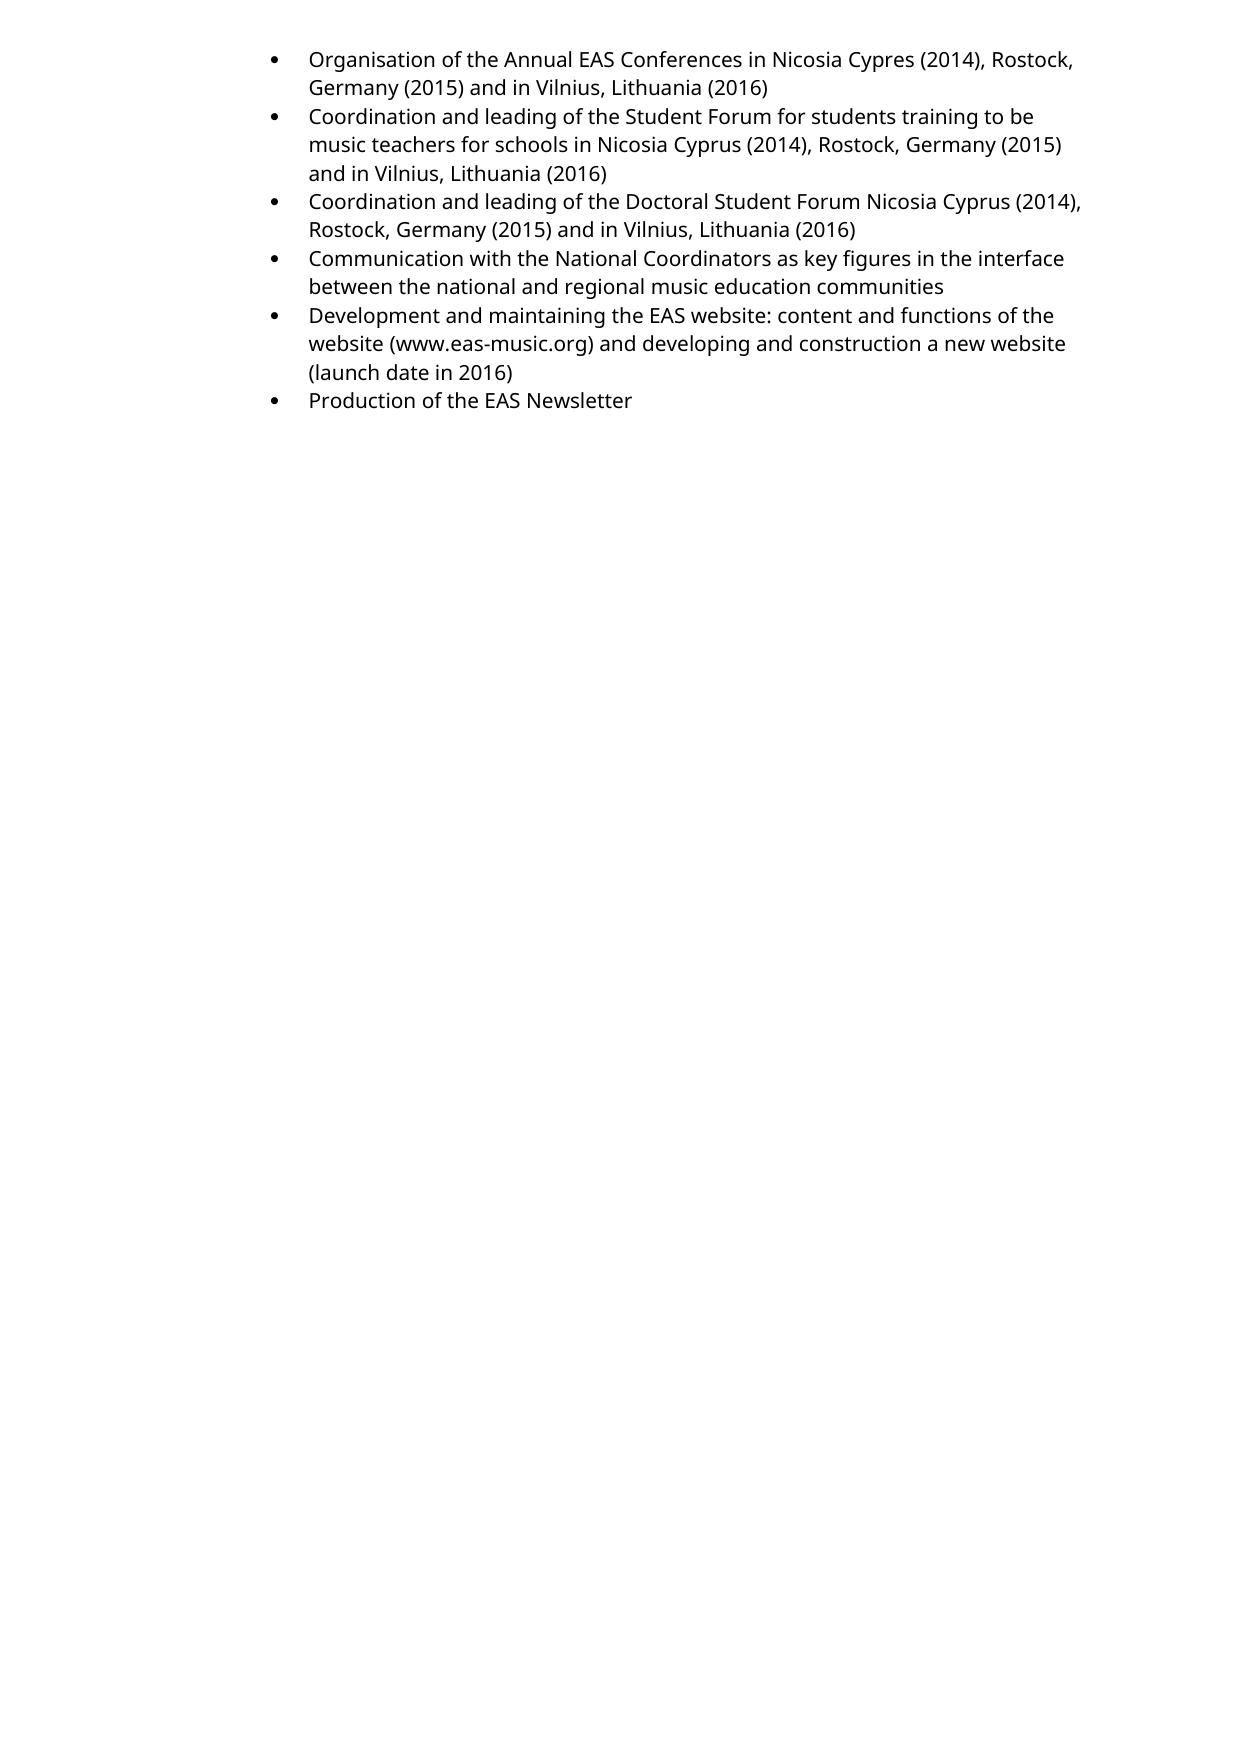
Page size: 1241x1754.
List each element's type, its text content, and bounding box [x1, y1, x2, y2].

list Production of the EAS Newsletter [271, 386, 1090, 415]
list Development and maintaining the EAS website: content and functions of the website (www.eas-music.org) and developing and construction a new website (launch date in 2016) [271, 301, 1090, 386]
list Organisation of the Annual EAS Conferences in Nicosia Cypres (2014), Rostock, Germany (2015) and in Vilnius, Lithuania (2016) [271, 45, 1090, 102]
list Coordination and leading of the Student Forum for students training to be music teachers for schools in Nicosia Cyprus (2014), Rostock, Germany (2015) and in Vilnius, Lithuania (2016) [271, 102, 1090, 187]
list Coordination and leading of the Doctoral Student Forum Nicosia Cyprus (2014), Rostock, Germany (2015) and in Vilnius, Lithuania (2016) [271, 187, 1090, 244]
list Communication with the National Coordinators as key figures in the interface between the national and regional music education communities [271, 244, 1090, 301]
